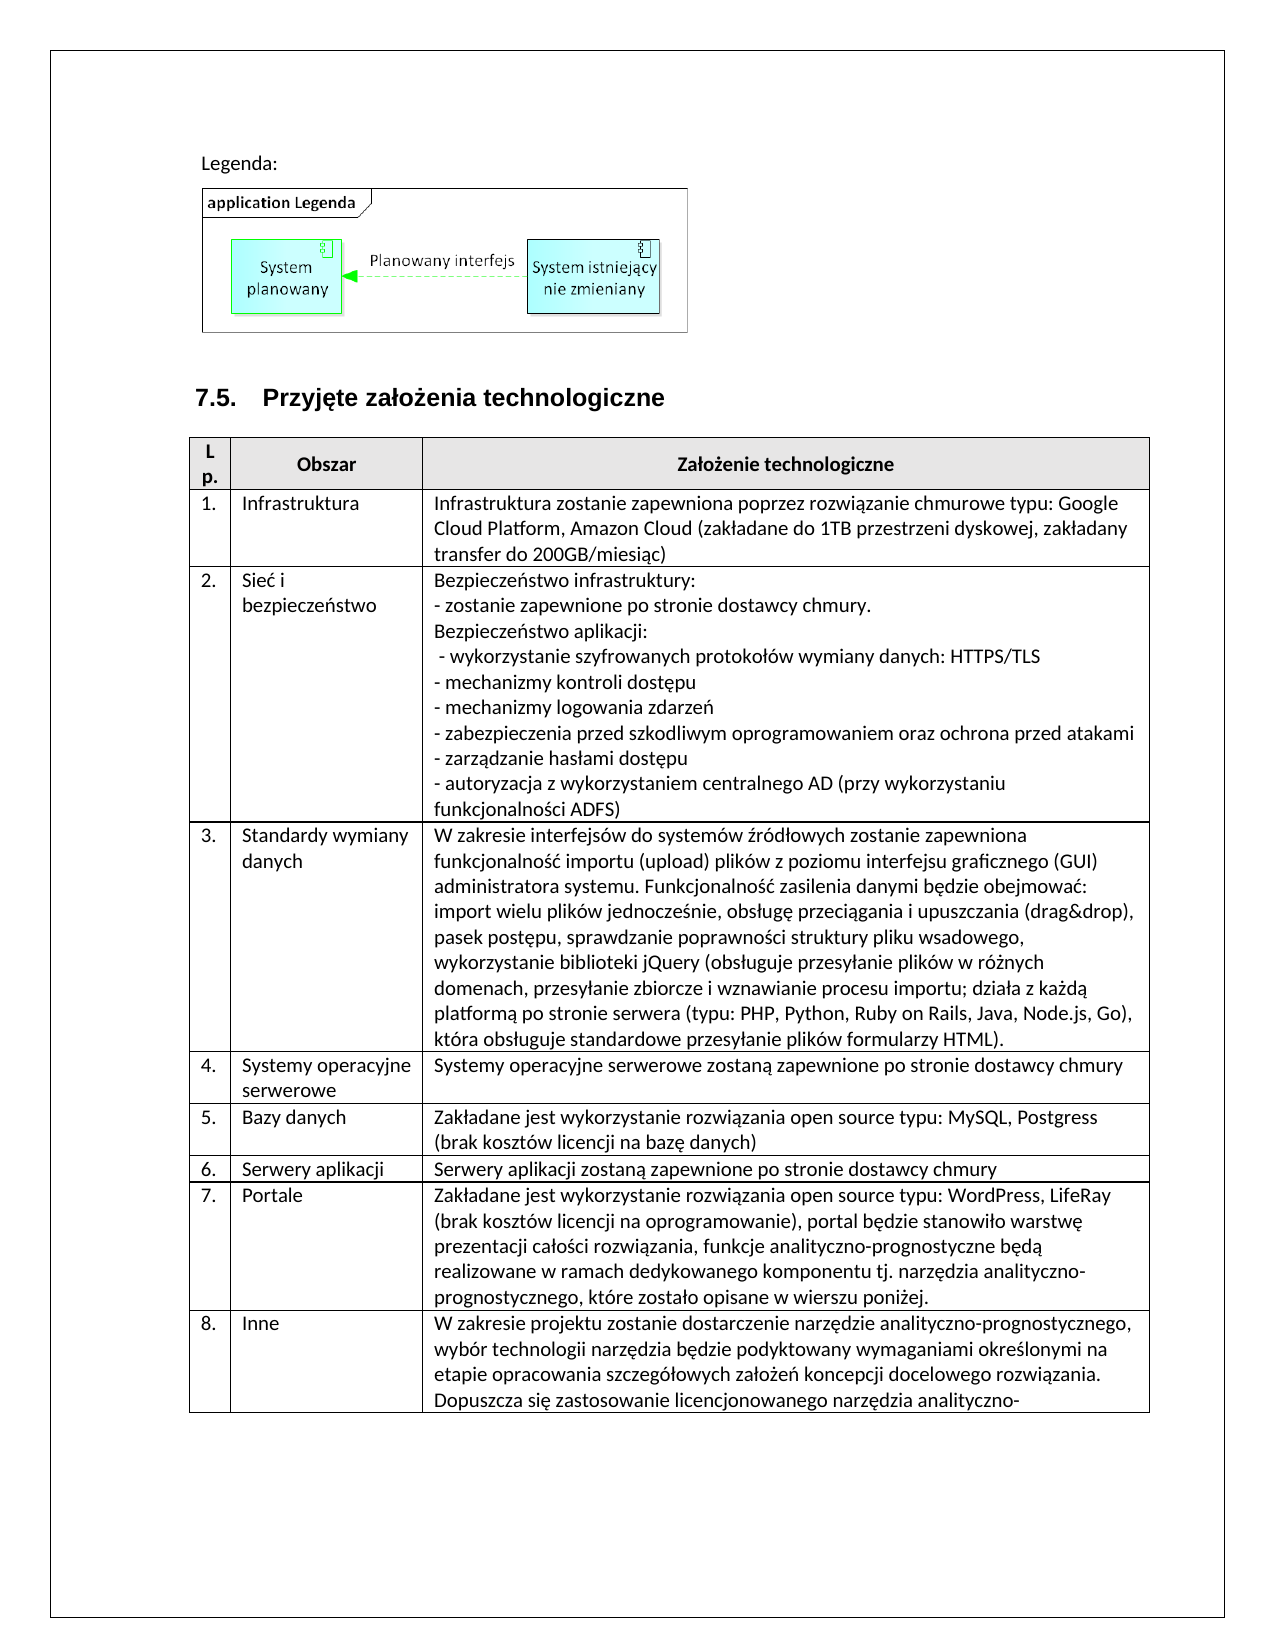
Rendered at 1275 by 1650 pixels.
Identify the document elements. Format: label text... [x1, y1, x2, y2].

table_cell Serwery aplikacji [231, 1156, 422, 1181]
table_header Obszar [231, 438, 422, 489]
table_cell [190, 1183, 230, 1309]
table_cell [190, 823, 230, 1051]
table_cell Sieć i bezpieczeństwo [231, 567, 422, 821]
table_cell Systemy operacyjne serwerowe [231, 1052, 422, 1103]
table_cell Inne [231, 1311, 422, 1412]
table_cell Bazy danych [231, 1104, 422, 1155]
table_cell Bezpieczeństwo infrastruktury: - zostanie zapewnione po stronie dostawcy chmury. Bezpieczeństwo aplikacji: - wykorzystanie szyfrowanych protokołów wymiany danych: HTTPS/TLS - mechanizmy kontroli dostępu - mechanizmy logowania zdarzeń - zabezpieczenia przed szkodliwym oprogramowaniem oraz ochrona przed atakami - zarządzanie hasłami dostępu - autoryzacja z wykorzystaniem centralnego AD (przy wykorzystaniu funkcjonalności ADFS) [423, 567, 1149, 821]
picture [201, 187, 688, 333]
table_cell [190, 490, 230, 566]
table_header Lp. [190, 438, 230, 489]
table_cell Serwery aplikacji zostaną zapewnione po stronie dostawcy chmury [423, 1156, 1149, 1181]
table_cell [190, 1311, 230, 1412]
table_cell Zakładane jest wykorzystanie rozwiązania open source typu: MySQL, Postgress (brak kosztów licencji na bazę danych) [423, 1104, 1149, 1155]
table_cell [190, 567, 230, 821]
table_cell [190, 1156, 230, 1181]
text Legenda: [201, 150, 1162, 175]
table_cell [423, 1311, 1149, 1412]
table_cell [190, 1104, 230, 1155]
table_cell Zakładane jest wykorzystanie rozwiązania open source typu: WordPress, LifeRay (brak kosztów licencji na oprogramowanie), portal będzie stanowiło warstwę prezentacji całości rozwiązania, funkcje analityczno-prognostyczne będą realizowane w ramach dedykowanego komponentu tj. narzędzia analityczno-prognostycznego, które zostało opisane w wierszu poniżej. [423, 1183, 1149, 1309]
table_cell Infrastruktura zostanie zapewniona poprzez rozwiązanie chmurowe typu: Google Cloud Platform, Amazon Cloud (zakładane do 1TB przestrzeni dyskowej, zakładany transfer do 200GB/miesiąc) [423, 490, 1149, 566]
table_cell [190, 1052, 230, 1103]
table_cell Portale [231, 1183, 422, 1309]
subtitle Przyjęte założenia technologiczne [195, 383, 1145, 412]
table_cell Infrastruktura [231, 490, 422, 566]
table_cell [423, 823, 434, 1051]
table_cell Standardy wymiany danych [231, 823, 422, 1051]
table_header Założenie technologiczne [423, 438, 1149, 489]
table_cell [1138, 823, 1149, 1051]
table_cell Systemy operacyjne serwerowe zostaną zapewnione po stronie dostawcy chmury [423, 1052, 1149, 1103]
